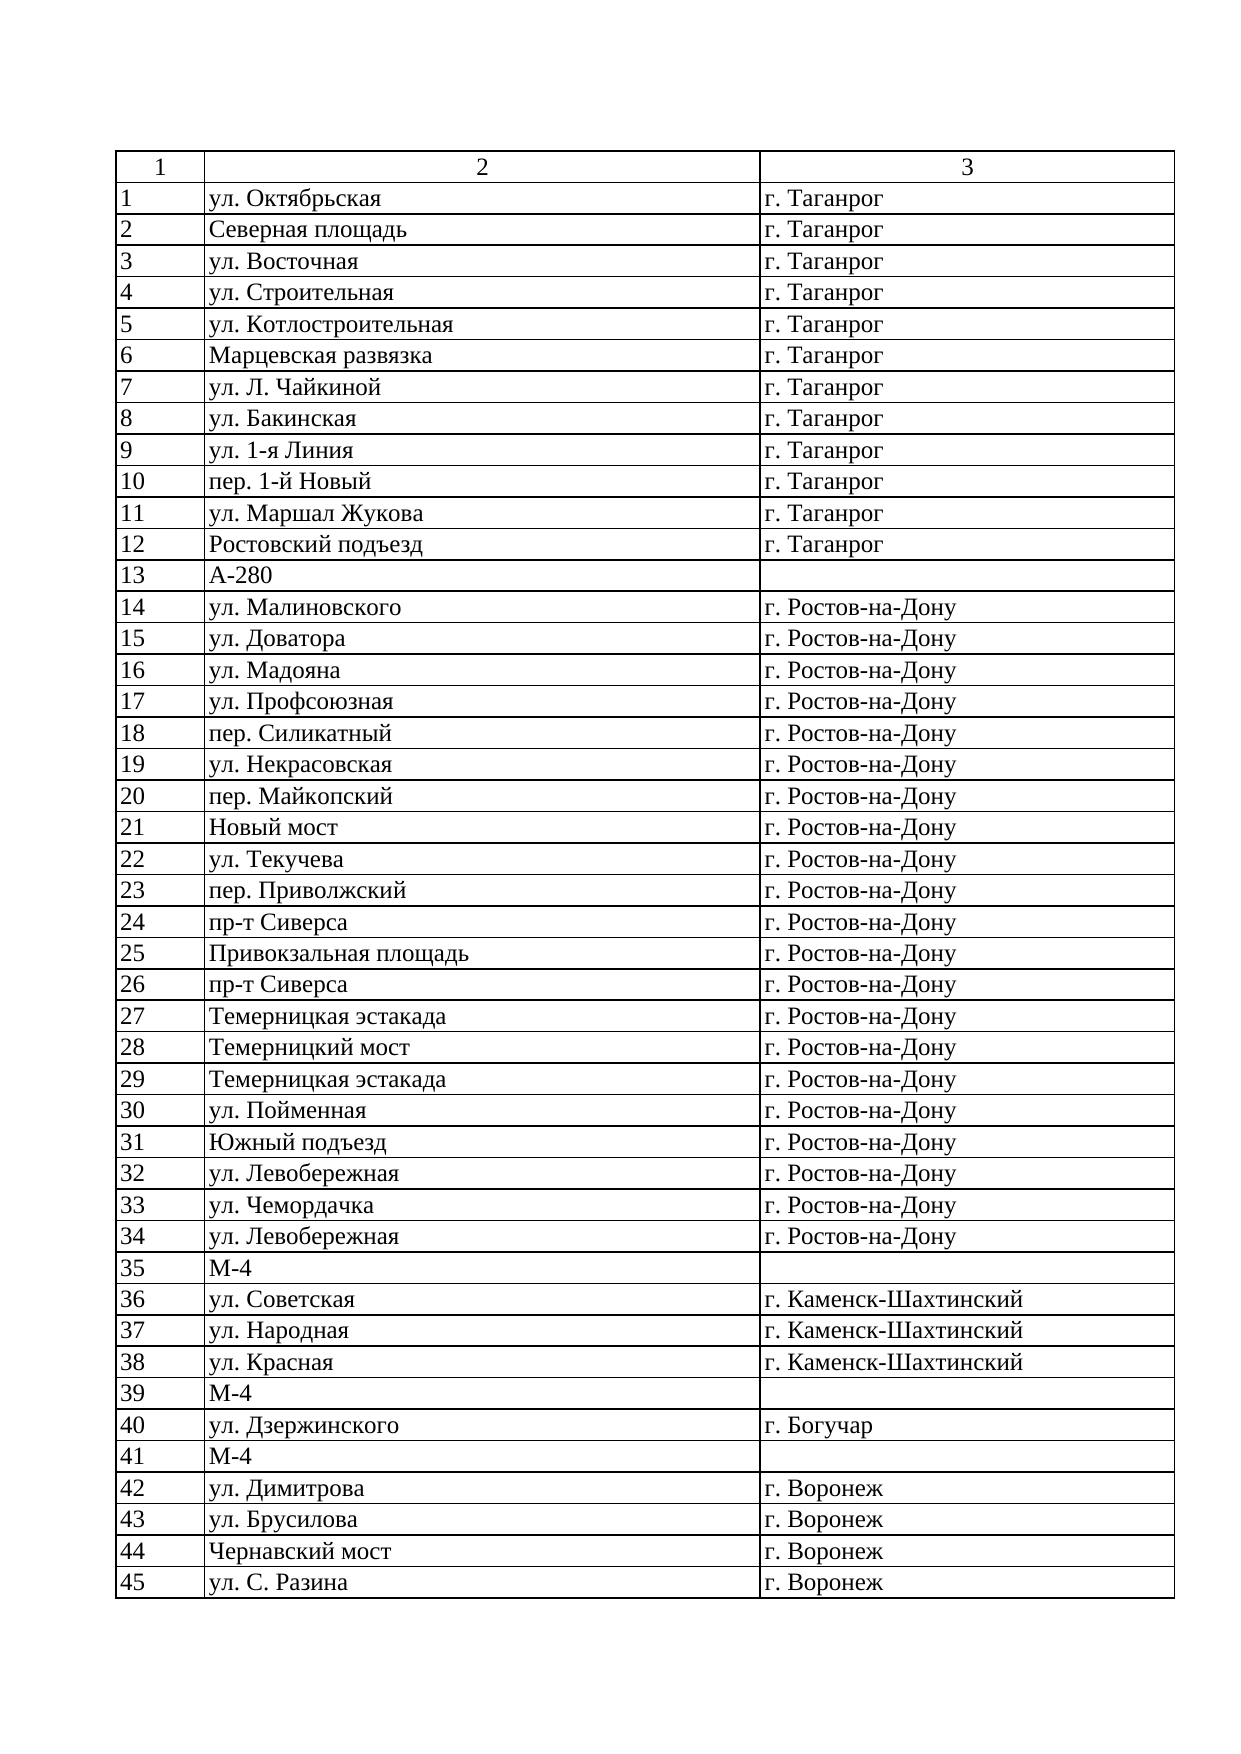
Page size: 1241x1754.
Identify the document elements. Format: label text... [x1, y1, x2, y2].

table_cell [761, 1441, 1174, 1471]
table_cell г. Каменск-Шахтинский [761, 1347, 1174, 1377]
table_cell [761, 1253, 1174, 1282]
table_cell М-4 [205, 1253, 759, 1282]
table_cell 39 [117, 1378, 204, 1408]
table_cell ул. Димитрова [205, 1473, 759, 1503]
table_cell г. Каменск-Шахтинский [761, 1316, 1174, 1345]
table_cell г. Богучар [761, 1410, 1174, 1440]
table_cell Ростовский подъезд [205, 529, 759, 559]
table_cell г. Ростов-на-Дону [761, 1127, 1174, 1157]
table_cell г. Ростов-на-Дону [761, 686, 1174, 716]
table_cell г. Таганрог [761, 372, 1174, 402]
table_cell ул. Красная [205, 1347, 759, 1377]
table_cell ул. Маршал Жукова [205, 498, 759, 527]
table_cell г. Ростов-на-Дону [761, 718, 1174, 748]
table_cell г. Ростов-на-Дону [761, 1221, 1174, 1251]
table_cell ул. Бакинская [205, 403, 759, 433]
table_cell г. Таганрог [761, 246, 1174, 276]
table_cell г. Ростов-на-Дону [761, 907, 1174, 936]
table_cell 25 [117, 938, 204, 968]
table_cell 5 [117, 309, 204, 339]
table_cell пер. Майкопский [205, 781, 759, 811]
table_cell г. Ростов-на-Дону [761, 592, 1174, 622]
table_cell г. Таганрог [761, 466, 1174, 496]
table_cell 2 [205, 152, 759, 181]
table_cell 20 [117, 781, 204, 811]
table_cell 29 [117, 1064, 204, 1094]
table_cell 30 [117, 1095, 204, 1125]
table_cell 38 [117, 1347, 204, 1377]
table_cell ул. Профсоюзная [205, 686, 759, 716]
table_cell г. Таганрог [761, 403, 1174, 433]
table_cell 3 [117, 246, 204, 276]
table_cell ул. Строительная [205, 277, 759, 307]
table_cell М-4 [205, 1441, 759, 1471]
table_cell ул. Октябрьская [205, 183, 759, 213]
table_cell г. Ростов-на-Дону [761, 875, 1174, 905]
table_cell 42 [117, 1473, 204, 1503]
table_cell ул. Левобережная [205, 1221, 759, 1251]
table_cell г. Таганрог [761, 309, 1174, 339]
table_cell Темерницкий мост [205, 1032, 759, 1062]
table_cell Привокзальная площадь [205, 938, 759, 968]
table_cell г. Ростов-на-Дону [761, 970, 1174, 999]
table_cell г. Ростов-на-Дону [761, 938, 1174, 968]
table_cell 17 [117, 686, 204, 716]
table_cell 36 [117, 1284, 204, 1314]
table_cell ул. Левобережная [205, 1158, 759, 1188]
table_cell 34 [117, 1221, 204, 1251]
table_cell ул. Чемордачка [205, 1190, 759, 1219]
table_cell г. Ростов-на-Дону [761, 1001, 1174, 1031]
table_cell г. Ростов-на-Дону [761, 749, 1174, 779]
table_cell ул. С. Разина [205, 1567, 759, 1597]
table_cell ул. Некрасовская [205, 749, 759, 779]
table_cell 7 [117, 372, 204, 402]
table_cell пер. 1-й Новый [205, 466, 759, 496]
table_cell г. Ростов-на-Дону [761, 1095, 1174, 1125]
table_cell 41 [117, 1441, 204, 1471]
table_cell пр-т Сиверса [205, 907, 759, 936]
table_cell [761, 561, 1174, 590]
table_cell 28 [117, 1032, 204, 1062]
table_cell 22 [117, 844, 204, 873]
table_cell г. Таганрог [761, 498, 1174, 527]
table_cell г. Таганрог [761, 435, 1174, 464]
table_cell 1 [117, 183, 204, 213]
table_cell ул. Пойменная [205, 1095, 759, 1125]
table_cell 15 [117, 623, 204, 653]
table_cell 21 [117, 812, 204, 842]
table_cell ул. Доватора [205, 623, 759, 653]
table_cell Новый мост [205, 812, 759, 842]
table_cell 44 [117, 1536, 204, 1566]
table_cell 26 [117, 970, 204, 999]
table_cell Северная площадь [205, 215, 759, 244]
table_cell г. Воронеж [761, 1504, 1174, 1534]
table_cell 11 [117, 498, 204, 527]
table_cell ул. 1-я Линия [205, 435, 759, 464]
table_cell 12 [117, 529, 204, 559]
table_cell ул. Текучева [205, 844, 759, 873]
table_cell г. Воронеж [761, 1536, 1174, 1566]
table_cell 45 [117, 1567, 204, 1597]
table_cell г. Воронеж [761, 1473, 1174, 1503]
table_cell 43 [117, 1504, 204, 1534]
table_cell 19 [117, 749, 204, 779]
table_cell 1 [117, 152, 204, 181]
table_cell 32 [117, 1158, 204, 1188]
table_cell г. Ростов-на-Дону [761, 1158, 1174, 1188]
table_cell г. Таганрог [761, 340, 1174, 370]
table_cell пер. Силикатный [205, 718, 759, 748]
table_cell 13 [117, 561, 204, 590]
table_cell г. Ростов-на-Дону [761, 812, 1174, 842]
table_cell А-280 [205, 561, 759, 590]
table_cell г. Ростов-на-Дону [761, 655, 1174, 685]
table_cell ул. Котлостроительная [205, 309, 759, 339]
table_cell г. Таганрог [761, 183, 1174, 213]
table_cell 14 [117, 592, 204, 622]
table_cell Темерницкая эстакада [205, 1064, 759, 1094]
table_cell ул. Дзержинского [205, 1410, 759, 1440]
table_cell г. Ростов-на-Дону [761, 623, 1174, 653]
table_cell [761, 1378, 1174, 1408]
table_cell ул. Мадояна [205, 655, 759, 685]
table_cell пер. Приволжский [205, 875, 759, 905]
table_cell Темерницкая эстакада [205, 1001, 759, 1031]
table_cell ул. Народная [205, 1316, 759, 1345]
table_cell 9 [117, 435, 204, 464]
table_cell г. Каменск-Шахтинский [761, 1284, 1174, 1314]
table_cell ул. Брусилова [205, 1504, 759, 1534]
table_cell г. Таганрог [761, 215, 1174, 244]
table_cell пр-т Сиверса [205, 970, 759, 999]
table_cell ул. Восточная [205, 246, 759, 276]
table_cell г. Ростов-на-Дону [761, 1190, 1174, 1219]
table_cell 4 [117, 277, 204, 307]
table_cell 18 [117, 718, 204, 748]
table_cell г. Ростов-на-Дону [761, 1064, 1174, 1094]
table_cell 23 [117, 875, 204, 905]
table_cell М-4 [205, 1378, 759, 1408]
table_cell 27 [117, 1001, 204, 1031]
table_cell г. Ростов-на-Дону [761, 781, 1174, 811]
table_cell ул. Л. Чайкиной [205, 372, 759, 402]
table_cell г. Таганрог [761, 277, 1174, 307]
table_cell 31 [117, 1127, 204, 1157]
table_cell 10 [117, 466, 204, 496]
table_cell Южный подъезд [205, 1127, 759, 1157]
table_cell г. Ростов-на-Дону [761, 1032, 1174, 1062]
table_cell г. Воронеж [761, 1567, 1174, 1597]
table_cell 8 [117, 403, 204, 433]
table_cell г. Ростов-на-Дону [761, 844, 1174, 873]
table_cell 2 [117, 215, 204, 244]
table_cell 37 [117, 1316, 204, 1345]
table_cell 6 [117, 340, 204, 370]
table_cell 40 [117, 1410, 204, 1440]
table_cell Чернавский мост [205, 1536, 759, 1566]
table_cell 35 [117, 1253, 204, 1282]
table_cell 24 [117, 907, 204, 936]
table_cell Марцевская развязка [205, 340, 759, 370]
table_cell ул. Советская [205, 1284, 759, 1314]
table_cell 33 [117, 1190, 204, 1219]
table_cell 3 [761, 152, 1174, 181]
table_cell г. Таганрог [761, 529, 1174, 559]
table_cell ул. Малиновского [205, 592, 759, 622]
table_cell 16 [117, 655, 204, 685]
